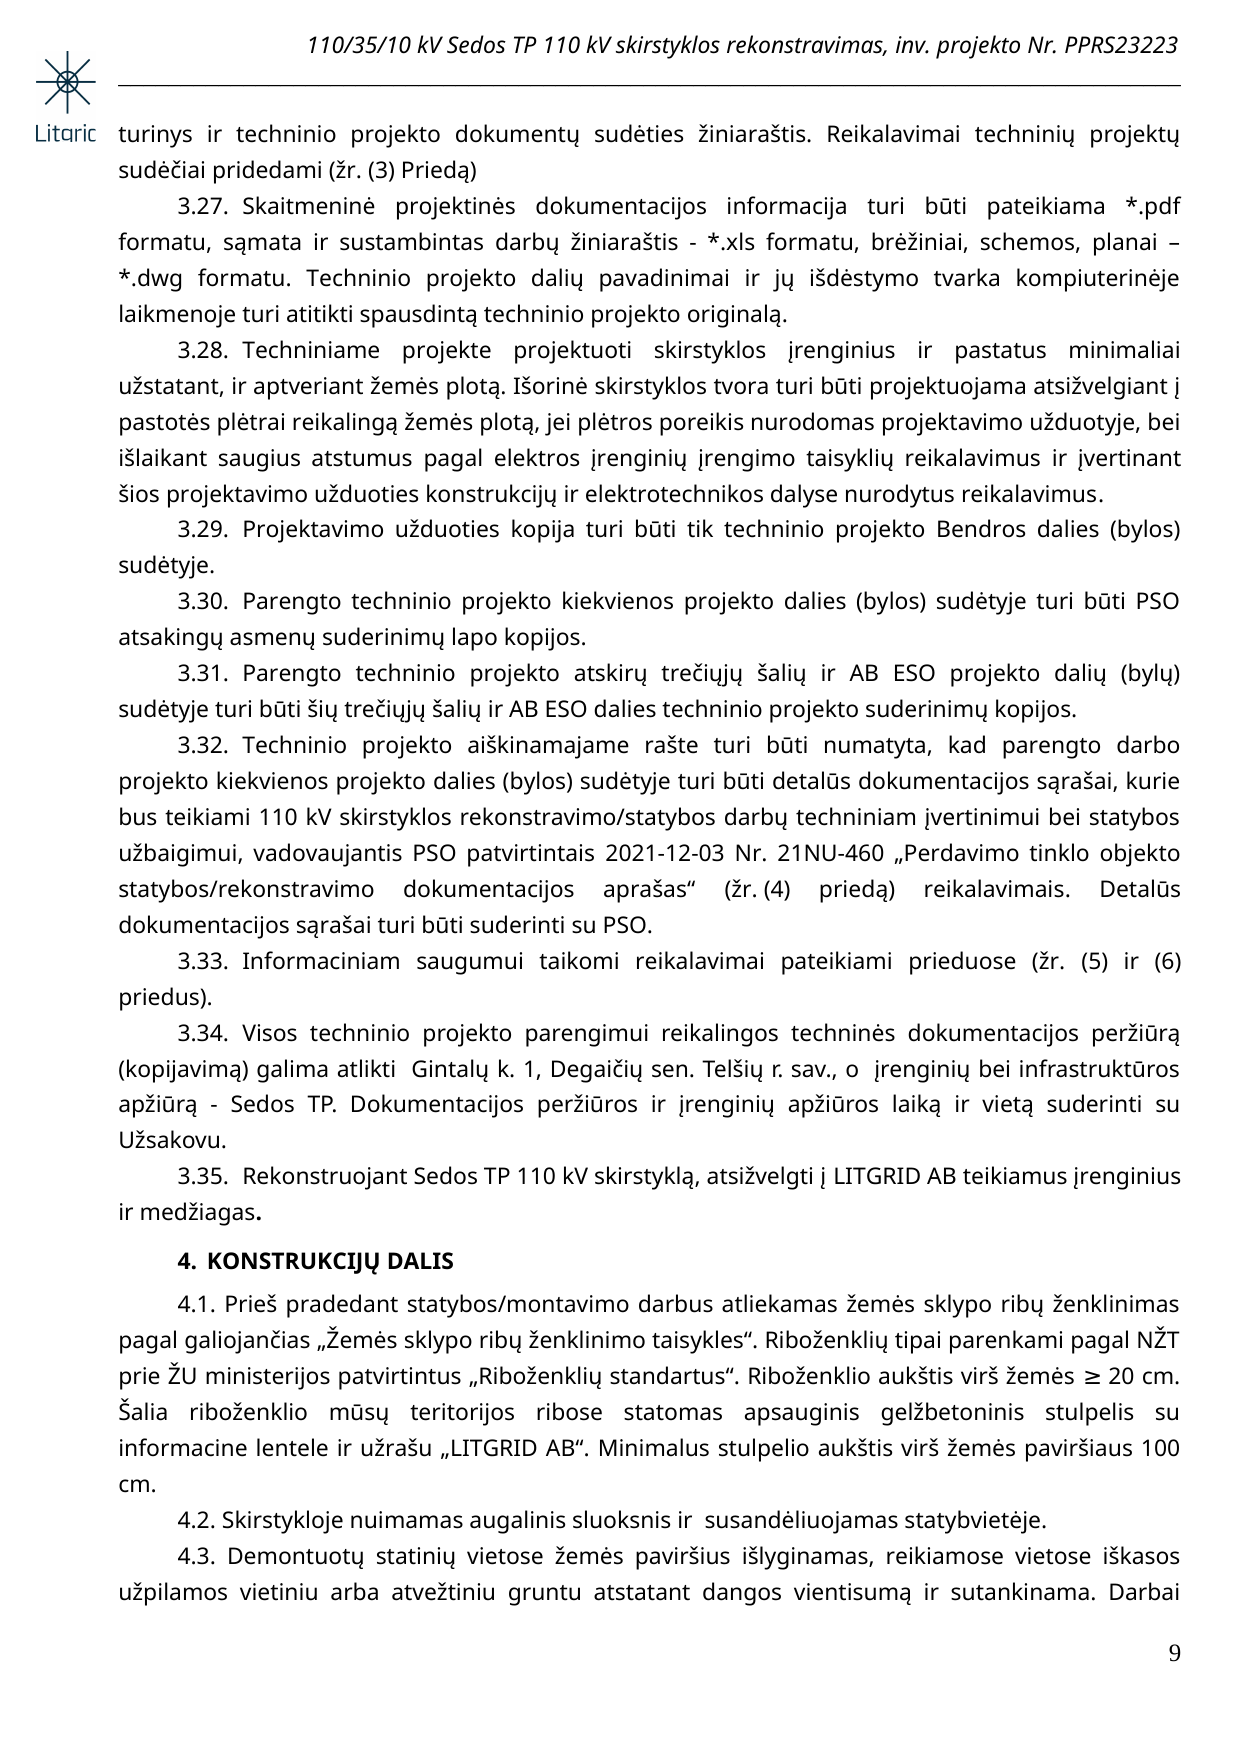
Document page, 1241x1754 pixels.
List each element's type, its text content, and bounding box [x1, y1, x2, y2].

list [118, 118, 1181, 185]
picture [36, 51, 96, 142]
text 4.1. Prieš pradedant statybos/montavimo darbus atliekamas žemės sklypo ribų ženklinimas pagal galiojančias „Žemės sklypo ribų ženklinimo taisykles“. Riboženklių tipai parenkami pagal NŽT prie ŽU ministerijos patvirtintus „Riboženklių standartus“. Riboženklio aukštis virš žemės ≥ 20 cm. Šalia riboženklio mūsų teritorijos ribose statomas apsauginis gelžbetoninis stulpelis su informacine lentele ir užrašu „LITGRID AB“. Minimalus stulpelio aukštis virš žemės paviršiaus 100 cm. [118, 1288, 1181, 1499]
subtitle KONSTRUKCIJŲ DALIS [118, 1245, 1181, 1276]
list Parengto techninio projekto atskirų trečiųjų šalių ir AB ESO projekto dalių (bylų) sudėtyje turi būti šių trečiųjų šalių ir AB ESO dalies techninio projekto suderinimų kopijos. [118, 657, 1181, 724]
text 4.2. Skirstykloje nuimamas augalinis sluoksnis ir susandėliuojamas statybvietėje. [118, 1504, 1181, 1535]
list Visos techninio projekto parengimui reikalingos techninės dokumentacijos peržiūrą (kopijavimą) galima atlikti Gintalų k. 1, Degaičių sen. Telšių r. sav., o įrenginių bei infrastruktūros apžiūrą - Sedos TP. Dokumentacijos peržiūros ir įrenginių apžiūros laiką ir vietą suderinti su Užsakovu. [118, 1017, 1181, 1156]
list Techniniame projekte projektuoti skirstyklos įrenginius ir pastatus minimaliai užstatant, ir aptveriant žemės plotą. Išorinė skirstyklos tvora turi būti projektuojama atsižvelgiant į pastotės plėtrai reikalingą žemės plotą, jei plėtros poreikis nurodomas projektavimo užduotyje, bei išlaikant saugius atstumus pagal elektros įrenginių įrengimo taisyklių reikalavimus ir įvertinant šios projektavimo užduoties konstrukcijų ir elektrotechnikos dalyse nurodytus reikalavimus. [118, 334, 1181, 509]
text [118, 1540, 1181, 1607]
list Skaitmeninė projektinės dokumentacijos informacija turi būti pateikiama *.pdf formatu, sąmata ir sustambintas darbų žiniaraštis - *.xls formatu, brėžiniai, schemos, planai – *.dwg formatu. Techninio projekto dalių pavadinimai ir jų išdėstymo tvarka kompiuterinėje laikmenoje turi atitikti spausdintą techninio projekto originalą. [118, 190, 1181, 329]
list Projektavimo užduoties kopija turi būti tik techninio projekto Bendros dalies (bylos) sudėtyje. [118, 513, 1181, 581]
list Parengto techninio projekto kiekvienos projekto dalies (bylos) sudėtyje turi būti PSO atsakingų asmenų suderinimų lapo kopijos. [118, 585, 1181, 652]
list Informaciniam saugumui taikomi reikalavimai pateikiami prieduose (žr. ir priedus). [118, 945, 1181, 1012]
list Rekonstruojant Sedos TP 110 kV skirstyklą, atsižvelgti į LITGRID AB teikiamus įrenginius ir medžiagas. [118, 1160, 1181, 1227]
list Techninio projekto aiškinamajame rašte turi būti numatyta, kad parengto darbo projekto kiekvienos projekto dalies (bylos) sudėtyje turi būti detalūs dokumentacijos sąrašai, kurie bus teikiami 110 kV skirstyklos rekonstravimo/statybos darbų techniniam įvertinimui bei statybos užbaigimui, vadovaujantis PSO patvirtintais 2021-12-03 Nr. 21NU-460 „Perdavimo tinklo objekto statybos/rekonstravimo dokumentacijos aprašas“ (žr. priedą) reikalavimais. Detalūs dokumentacijos sąrašai turi būti suderinti su PSO. [118, 729, 1181, 940]
